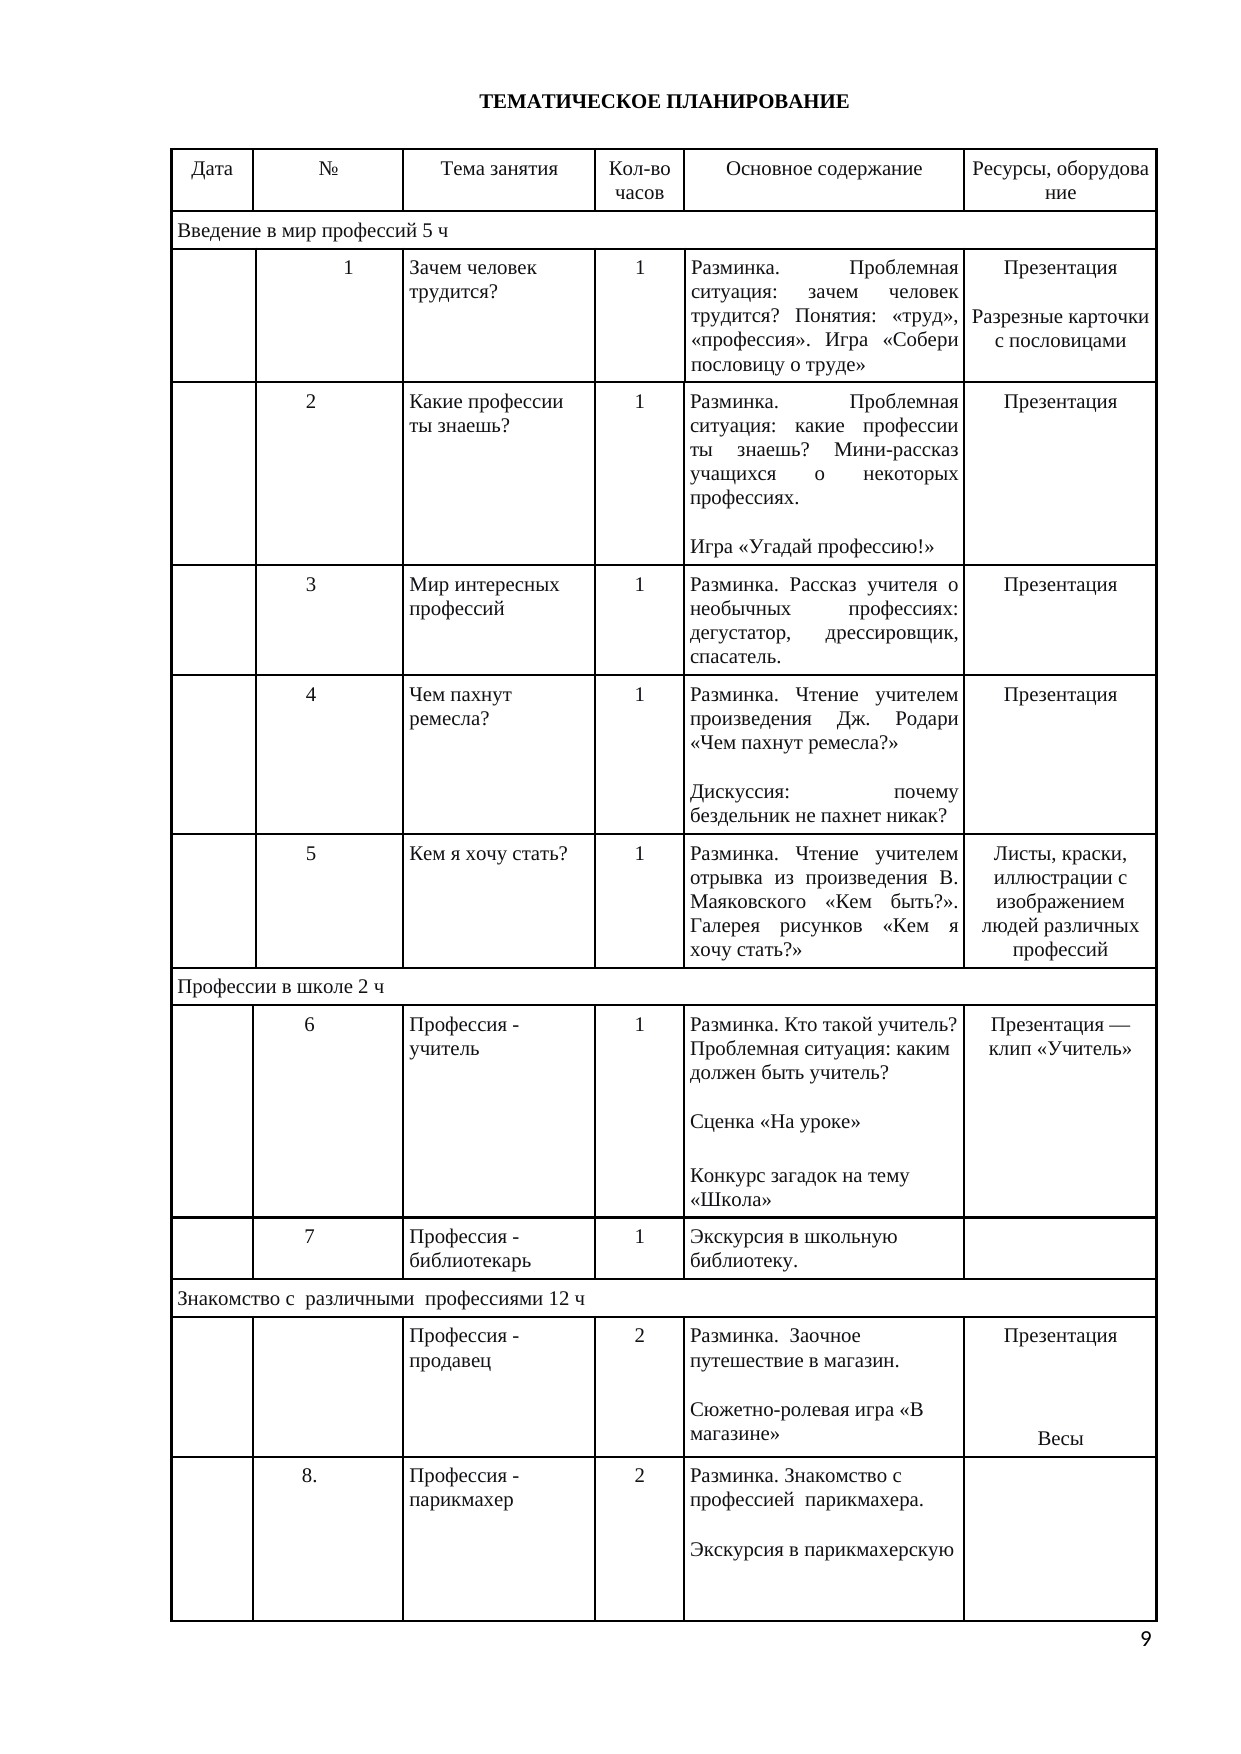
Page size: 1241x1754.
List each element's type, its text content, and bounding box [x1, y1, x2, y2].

table_cell 3 [257, 566, 402, 674]
table_cell 1 [596, 566, 683, 674]
table_cell Презентация [965, 676, 1155, 833]
table_cell 1 [596, 835, 683, 967]
table_cell Разминка. Чтение учителем произведения Дж. Родари «Чем пахнут ремесла?» Дискуссия: почему бездельник не пахнет никак? [685, 676, 963, 833]
table_cell 1 [596, 1219, 683, 1278]
table_cell Разминка. Проблемная ситуация: зачем человек трудится? Понятия: «труд», «профессия». Игра «Собери пословицу о труде» [686, 250, 963, 381]
table_cell 8 [254, 1318, 402, 1456]
table_cell [173, 566, 255, 674]
table_cell 2 [257, 383, 402, 564]
table_cell Введение в мир профессий 5 ч [173, 212, 1155, 247]
table_cell [965, 1219, 1155, 1278]
table_header Дата [173, 150, 252, 210]
table_cell Разминка. Знакомство с профессией парикмахера. Экскурсия в парикмахерскую [685, 1458, 963, 1619]
table_cell 7 [254, 1219, 402, 1278]
table_cell Разминка. Заочное путешествие в магазин. Сюжетно-ролевая игра «В магазине» [685, 1318, 963, 1456]
table_cell Разминка. Рассказ учителя о необычных профессиях: дегустатор, дрессировщик, спасатель. [685, 566, 963, 674]
table_cell [173, 676, 255, 833]
table_cell Презентация [965, 566, 1155, 674]
table_cell [173, 835, 255, 967]
table_cell 1 [596, 250, 684, 381]
table_cell 6 [254, 1006, 402, 1216]
table_cell [173, 383, 255, 564]
table_cell Разминка. Кто такой учитель? Проблемная ситуация: каким должен быть учитель? Сценка «На уроке» Конкурс загадок на тему «Школа» [685, 1006, 963, 1216]
table_cell 4 [257, 676, 402, 833]
table_cell [173, 1318, 252, 1456]
table_cell Профессия -библиотекарь [404, 1219, 594, 1278]
table_cell 2 [596, 1318, 683, 1456]
table_cell Профессия - учитель [404, 1006, 594, 1216]
table_header Тема занятия [404, 150, 594, 210]
table_cell [173, 250, 255, 381]
table_header Основное содержание [685, 150, 963, 210]
table_cell 1 [596, 676, 683, 833]
table_cell [173, 1458, 252, 1619]
table_cell 5 [257, 835, 402, 967]
text ТЕМАТИЧЕСКОЕ ПЛАНИРОВАНИЕ [177, 89, 1152, 113]
table_cell 2 [596, 1458, 683, 1619]
table_cell 8. [254, 1458, 402, 1619]
table_cell 1 [596, 383, 683, 564]
table_cell 1 [257, 250, 402, 381]
table_cell Разминка. Проблемная ситуация: какие профессии ты знаешь? Мини-рассказ учащихся о некоторых профессиях. Игра «Угадай профессию!» [685, 383, 963, 564]
table_cell Знакомство с различными профессиями 12 ч [173, 1280, 1155, 1316]
table_header Кол-во часов [596, 150, 683, 210]
table_cell Презентация — клип «Учитель» [965, 1006, 1155, 1216]
table_cell 1 [596, 1006, 683, 1216]
table_cell Экскурсия в школьную библиотеку. [685, 1219, 963, 1278]
table_header Ресурсы, оборудова ние [965, 150, 1155, 210]
table_cell Листы, краски, иллюстрации с изображением людей различных профессий [965, 835, 1155, 967]
table_cell Презентация [965, 383, 1155, 564]
table_cell Зачем человек трудится? [404, 250, 594, 381]
table_cell Профессии в школе 2 ч [173, 969, 1155, 1004]
table_cell Профессия - парикмахер [404, 1458, 594, 1619]
table_cell Презентация Разрезные карточки с пословицами [965, 250, 1155, 381]
table_cell [965, 1458, 1155, 1619]
table_cell Кем я хочу стать? [404, 835, 594, 967]
table_header № [254, 150, 402, 210]
table_cell Какие профессии ты знаешь? [404, 383, 594, 564]
table_cell [173, 1006, 252, 1216]
table_cell [173, 1219, 252, 1278]
table_cell Разминка. Чтение учителем отрывка из произведения В. Маяковского «Кем быть?». Галерея рисунков «Кем я хочу стать?» [685, 835, 963, 967]
table_cell Мир интересных профессий [404, 566, 594, 674]
table_cell Чем пахнут ремесла? [404, 676, 594, 833]
table_cell Презентация Весы [965, 1318, 1155, 1456]
table_cell Профессия - продавец [404, 1318, 594, 1456]
